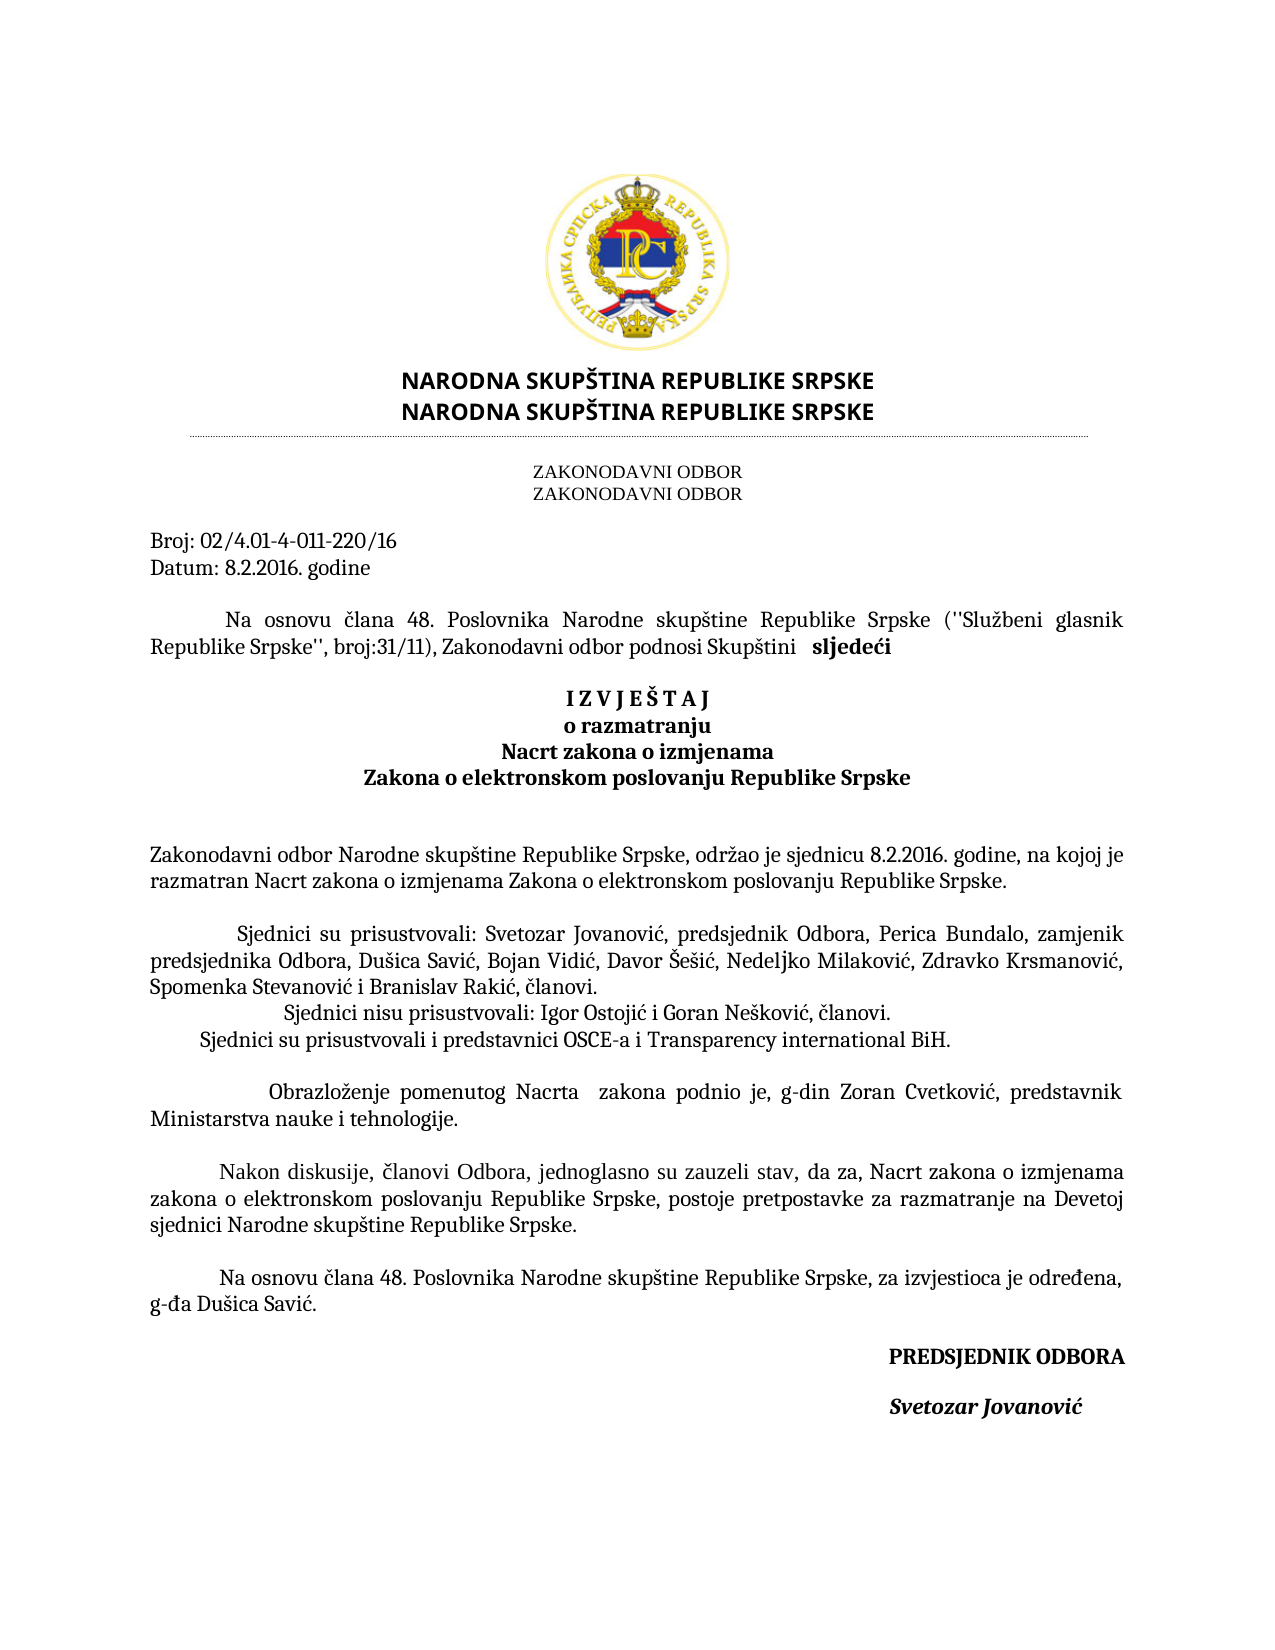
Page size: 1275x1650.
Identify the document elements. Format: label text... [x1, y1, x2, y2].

text ZAKONODAVNI ODBOR [150, 482, 1125, 504]
text o razmatranju [150, 712, 1125, 739]
text Datum: 8.2.2016. godine [150, 554, 1125, 581]
text Nacrt zakona o izmjenama [150, 739, 1125, 765]
text Sjednici nisu prisustvovali: Igor Ostojić i Goran Nešković, članovi. [150, 1000, 1125, 1026]
text Svetozar Jovanović [150, 1394, 1125, 1420]
text Sjednici su prisustvovali: Svetozar Jovanović, predsjednik Odbora, Perica Bundalo, zamjenik predsjednika Odbora, Dušica Savić, Bojan Vidić, Davor Šešić, Nedelјko Milaković, Zdravko Krsmanović, Spomenka Stevanović i Branislav Rakić, članovi. [150, 921, 1125, 1000]
text PREDSJEDNIK ODBORA [150, 1343, 1125, 1370]
text Na osnovu člana 48. Poslovnika Narodne skupštine Republike Srpske, za izvjestioca je određena, g-đa Dušica Savić. [150, 1264, 1125, 1317]
text Na osnovu člana 48. Poslovnika Narodne skupštine Republike Srpske (''Službeni glasnik Republike Srpske'', broj:31/11), Zakonodavni odbor podnosi Skupštini slјedeći [150, 607, 1125, 660]
text NARODNA SKUPŠTINA REPUBLIKE SRPSKE [150, 396, 1125, 427]
text Zakona o elektronskom poslovanju Republike Srpske [150, 765, 1125, 792]
text Nakon diskusije, članovi Odbora, jednoglasno su zauzeli stav, da za, Nacrt zakona o izmjenama zakona o elektronskom poslovanju Republike Srpske, postoje pretpostavke za razmatranje na Devetoj sjednici Narodne skupštine Republike Srpske. [150, 1158, 1125, 1238]
text Sjednici su prisustvovali i predstavnici OSCE-a i Transparency international BiH. [150, 1026, 1125, 1053]
text Zakonodavni odbor Narodne skupštine Republike Srpske, održao je sjednicu 8.2.2016. godine, na kojoj je razmatran Nacrt zakona o izmjenama Zakona o elektronskom poslovanju Republike Srpske. [150, 792, 1125, 895]
text Broj: 02/4.01-4-011-220/16 [150, 528, 1125, 554]
text Obrazloženje pomenutog Nacrta zakona podnio je, g-din Zoran Cvetković, predstavnik Ministarstva nauke i tehnologije. [150, 1079, 1125, 1132]
text ZAKONODAVNI ODBOR [150, 461, 1125, 482]
text NARODNA SKUPŠTINA REPUBLIKE SRPSKE [150, 365, 1125, 396]
text I Z V J E Š T A J [150, 686, 1125, 712]
